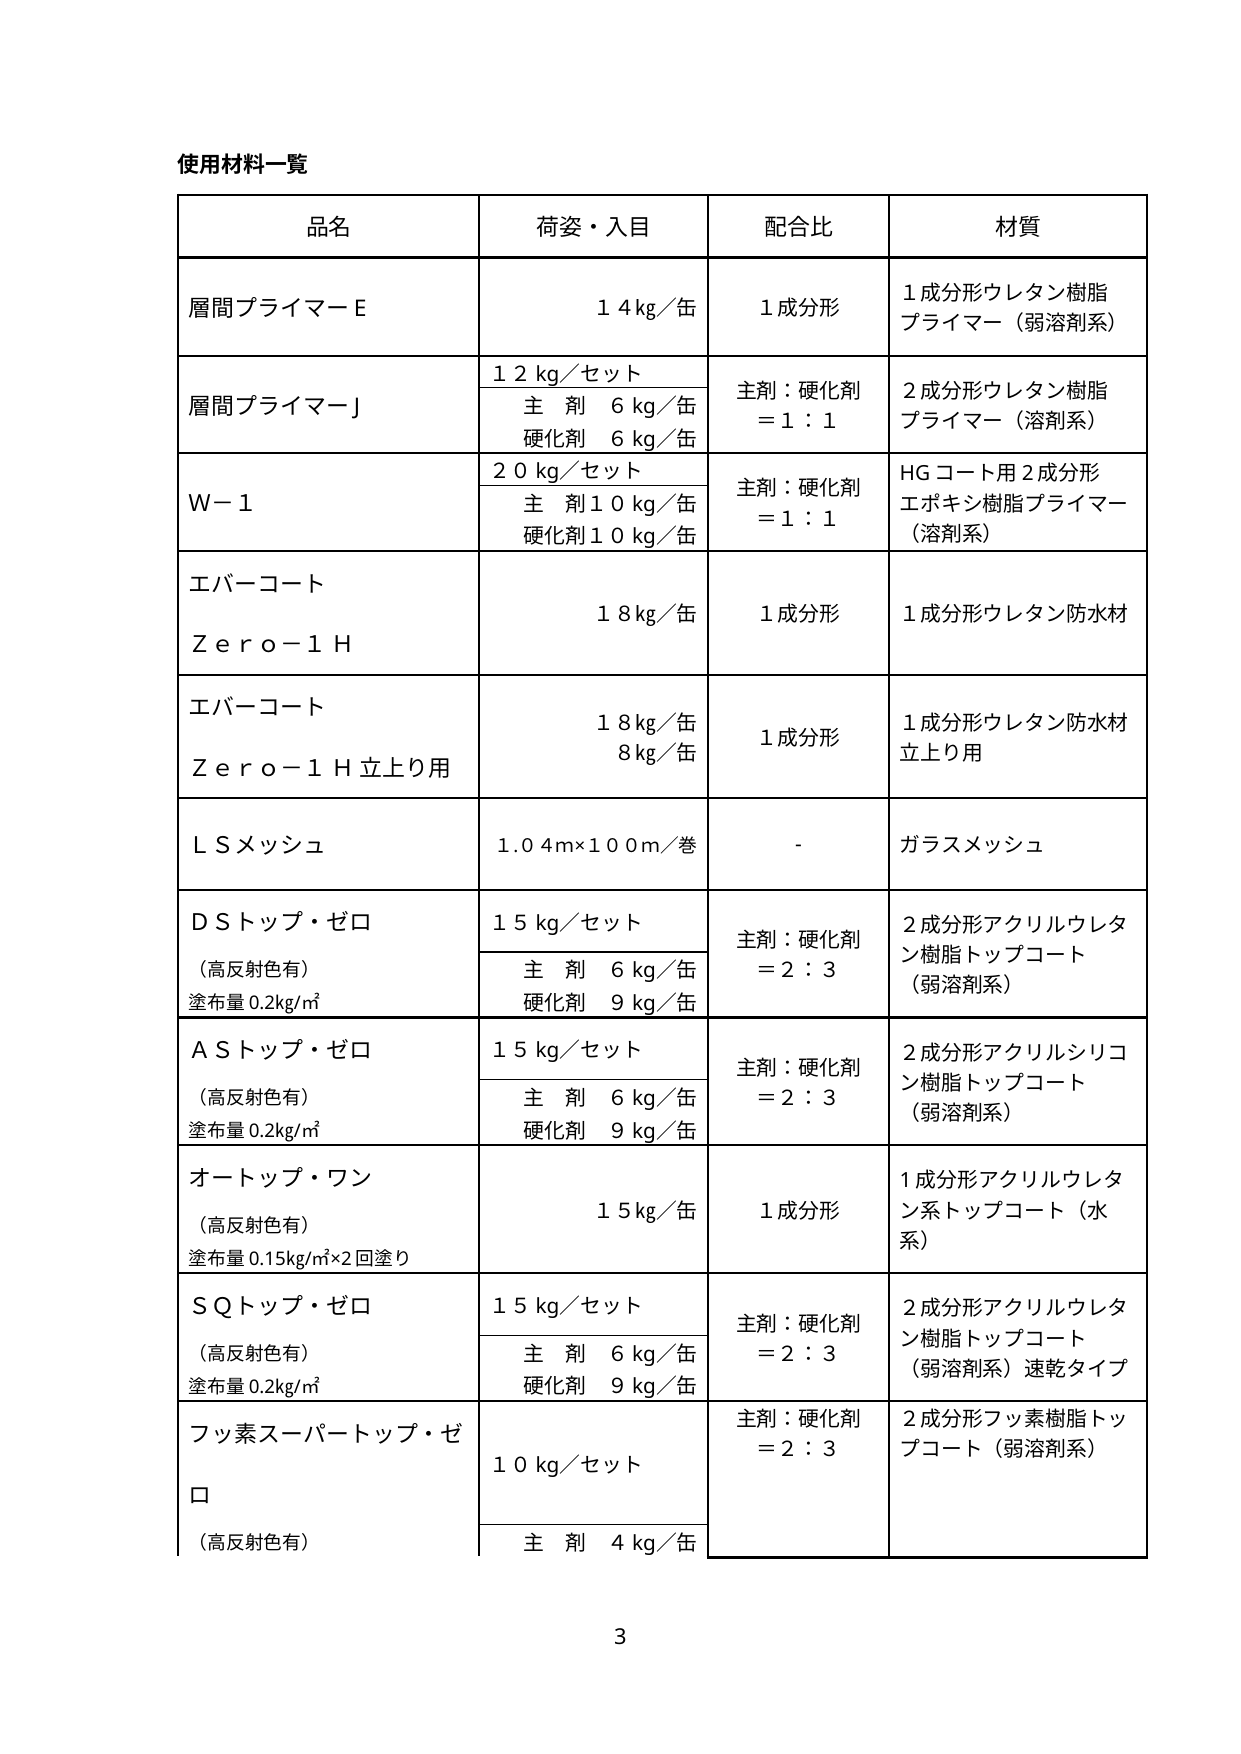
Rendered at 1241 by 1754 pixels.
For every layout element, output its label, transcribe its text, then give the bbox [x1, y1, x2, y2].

table_header 品名 [179, 196, 478, 256]
table_cell （高反射色有） [179, 1524, 478, 1556]
table_cell Ｗ－１ [179, 454, 478, 550]
table_cell ＤＳトップ・ゼロ [179, 891, 478, 951]
table_cell 塗布量0.2㎏/㎡ [179, 984, 478, 1016]
table_cell エバーコート Ｚｅｒｏ－１ Ｈ 立上り用 [179, 676, 478, 797]
table_cell 硬化剤１０kg／缶 [480, 517, 707, 550]
table_cell １成分形 [709, 676, 888, 797]
table_cell 主 剤 ６kg／缶 [480, 1336, 707, 1368]
table_cell フッ素スーパートップ・ゼロ [179, 1402, 478, 1524]
table_cell （高反射色有） [179, 1079, 478, 1112]
table_cell １４㎏／缶 [480, 259, 707, 355]
table_cell オートップ・ワン [179, 1146, 478, 1207]
table_cell エバーコート Ｚｅｒｏ－１ Ｈ [179, 552, 478, 673]
table_cell ２成分形ウレタン樹脂 プライマー（溶剤系） [890, 357, 1146, 452]
table_cell 主 剤 ６kg／缶 [480, 953, 707, 984]
table_cell 塗布量0.2㎏/㎡ [179, 1368, 478, 1400]
table_cell １５kg／セット [480, 1019, 707, 1079]
table_cell HGコート用2成分形 エポキシ樹脂プライマー（溶剤系） [890, 454, 1146, 550]
table_cell １２kg／セット [480, 357, 707, 387]
table_cell ２成分形フッ素樹脂トップコート（弱溶剤系） [890, 1402, 1146, 1556]
table_cell 層間プライマーE [179, 259, 478, 355]
table_cell 主剤：硬化剤 ＝２：３ [709, 1019, 888, 1144]
table_cell 主剤：硬化剤 ＝２：３ [709, 1274, 888, 1400]
table_cell 主剤：硬化剤 ＝１：１ [709, 357, 888, 452]
text 使用材料一覧 [177, 133, 1063, 193]
table_cell 主剤：硬化剤 ＝２：３ [709, 1402, 888, 1556]
table_cell １成分形 [709, 1146, 888, 1272]
table_cell （高反射色有） [179, 1335, 478, 1368]
table_cell １５kg／セット [480, 1274, 707, 1335]
table_cell 主 剤１０kg／缶 [480, 486, 707, 517]
table_header 配合比 [709, 196, 888, 256]
table_cell １.０４ｍ×１００ｍ／巻 [480, 799, 707, 888]
table_cell 層間プライマーJ [179, 357, 478, 452]
table_cell ＳＱトップ・ゼロ [179, 1274, 478, 1335]
table_cell １５kg／セット [480, 891, 707, 951]
table_cell 主 剤 ６kg／缶 [480, 388, 707, 420]
table_cell １８㎏／缶 [480, 552, 707, 673]
table_cell ２成分形アクリルシリコン樹脂トップコート （弱溶剤系） [890, 1019, 1146, 1144]
table_cell 硬化剤 ９kg／缶 [480, 1112, 707, 1144]
table_cell 硬化剤 ９kg／缶 [480, 984, 707, 1016]
table_header 荷姿・入目 [480, 196, 707, 256]
table_cell １成分形ウレタン防水材立上り用 [890, 676, 1146, 797]
table_cell １成分形 [709, 259, 888, 355]
table_header 材質 [890, 196, 1146, 256]
table_cell ‐ [709, 799, 888, 888]
table_cell （高反射色有） [179, 1207, 478, 1240]
table_cell １８㎏／缶 ８㎏／缶 [480, 676, 707, 797]
table_cell １成分形ウレタン防水材 [890, 552, 1146, 673]
table_cell 主剤：硬化剤 ＝１：１ [709, 454, 888, 550]
table_cell 主剤：硬化剤 ＝２：３ [709, 891, 888, 1016]
table_cell 硬化剤 ６kg／缶 [480, 420, 707, 452]
table_cell １成分形 [709, 552, 888, 673]
table_cell 主 剤 ４kg／缶 [480, 1525, 707, 1556]
table_cell （高反射色有） [179, 951, 478, 984]
table_cell 硬化剤 ９kg／缶 [480, 1368, 707, 1400]
table_cell １０kg／セット [480, 1402, 707, 1524]
table_cell １成分形ウレタン樹脂 プライマー（弱溶剤系） [890, 259, 1146, 355]
table_cell １５㎏／缶 [480, 1146, 707, 1272]
table_cell ２成分形アクリルウレタン樹脂トップコート （弱溶剤系）速乾タイプ [890, 1274, 1146, 1400]
table_cell ２成分形アクリルウレタン樹脂トップコート （弱溶剤系） [890, 891, 1146, 1016]
table_cell 主 剤 ６kg／缶 [480, 1080, 707, 1112]
table_cell ＡＳトップ・ゼロ [179, 1019, 478, 1079]
table_cell 塗布量0.15㎏/㎡×2回塗り [179, 1240, 478, 1272]
table_cell ２０kg／セット [480, 454, 707, 485]
table_cell ガラスメッシュ [890, 799, 1146, 888]
table_cell 1成分形アクリルウレタン系トップコート（水系） [890, 1146, 1146, 1272]
table_cell ＬＳメッシュ [179, 799, 478, 888]
table_cell 塗布量0.2㎏/㎡ [179, 1112, 478, 1144]
